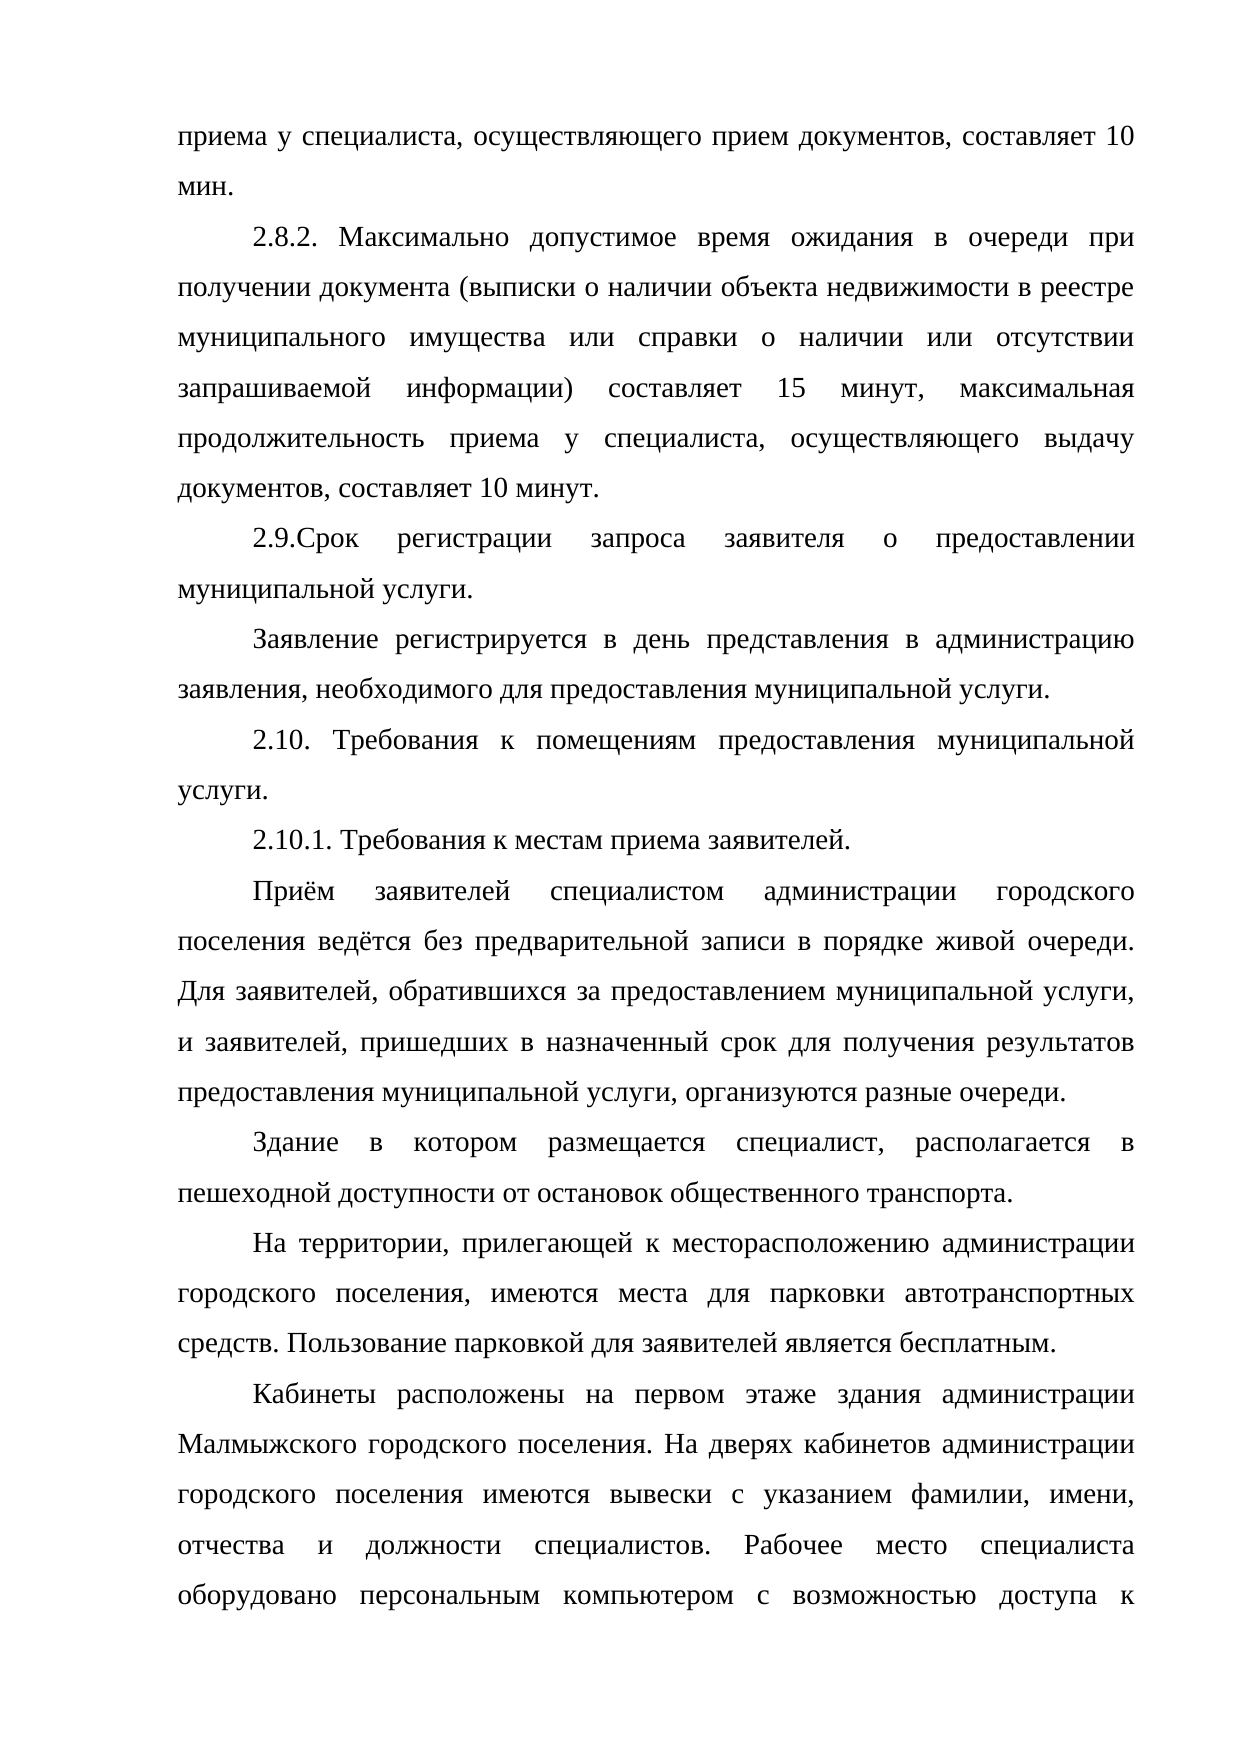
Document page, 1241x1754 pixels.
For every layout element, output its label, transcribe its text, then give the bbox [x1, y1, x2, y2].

text На территории, прилегающей к месторасположению администрации городского поселения, имеются места для парковки автотранспортных средств. Пользование парковкой для заявителей является бесплатным. [177, 1225, 1135, 1359]
text 2.9.Срок регистрации запроса заявителя о предоставлении муниципальной услуги. [177, 521, 1135, 604]
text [177, 1376, 1135, 1611]
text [177, 118, 1135, 202]
text Приём заявителей специалистом администрации городского поселения ведётся без предварительной записи в порядке живой очереди. Для заявителей, обратившихся за предоставлением муниципальной услуги, и заявителей, пришедших в назначенный срок для получения результатов предоставления муниципальной услуги, организуются разные очереди. [177, 873, 1135, 1108]
text 2.10. Требования к помещениям предоставления муниципальной услуги. [177, 722, 1135, 806]
text 2.10.1. Требования к местам приема заявителей. [177, 822, 1135, 856]
text Заявление регистрируется в день представления в администрацию заявления, необходимого для предоставления муниципальной услуги. [177, 621, 1135, 705]
text Здание в котором размещается специалист, располагается в пешеходной доступности от остановок общественного транспорта. [177, 1124, 1135, 1208]
text 2.8.2. Максимально допустимое время ожидания в очереди при получении документа (выписки о наличии объекта недвижимости в реестре муниципального имущества или справки о наличии или отсутствии запрашиваемой информации) составляет 15 минут, максимальная продолжительность приема у специалиста, осуществляющего выдачу документов, составляет 10 минут. [177, 219, 1135, 504]
